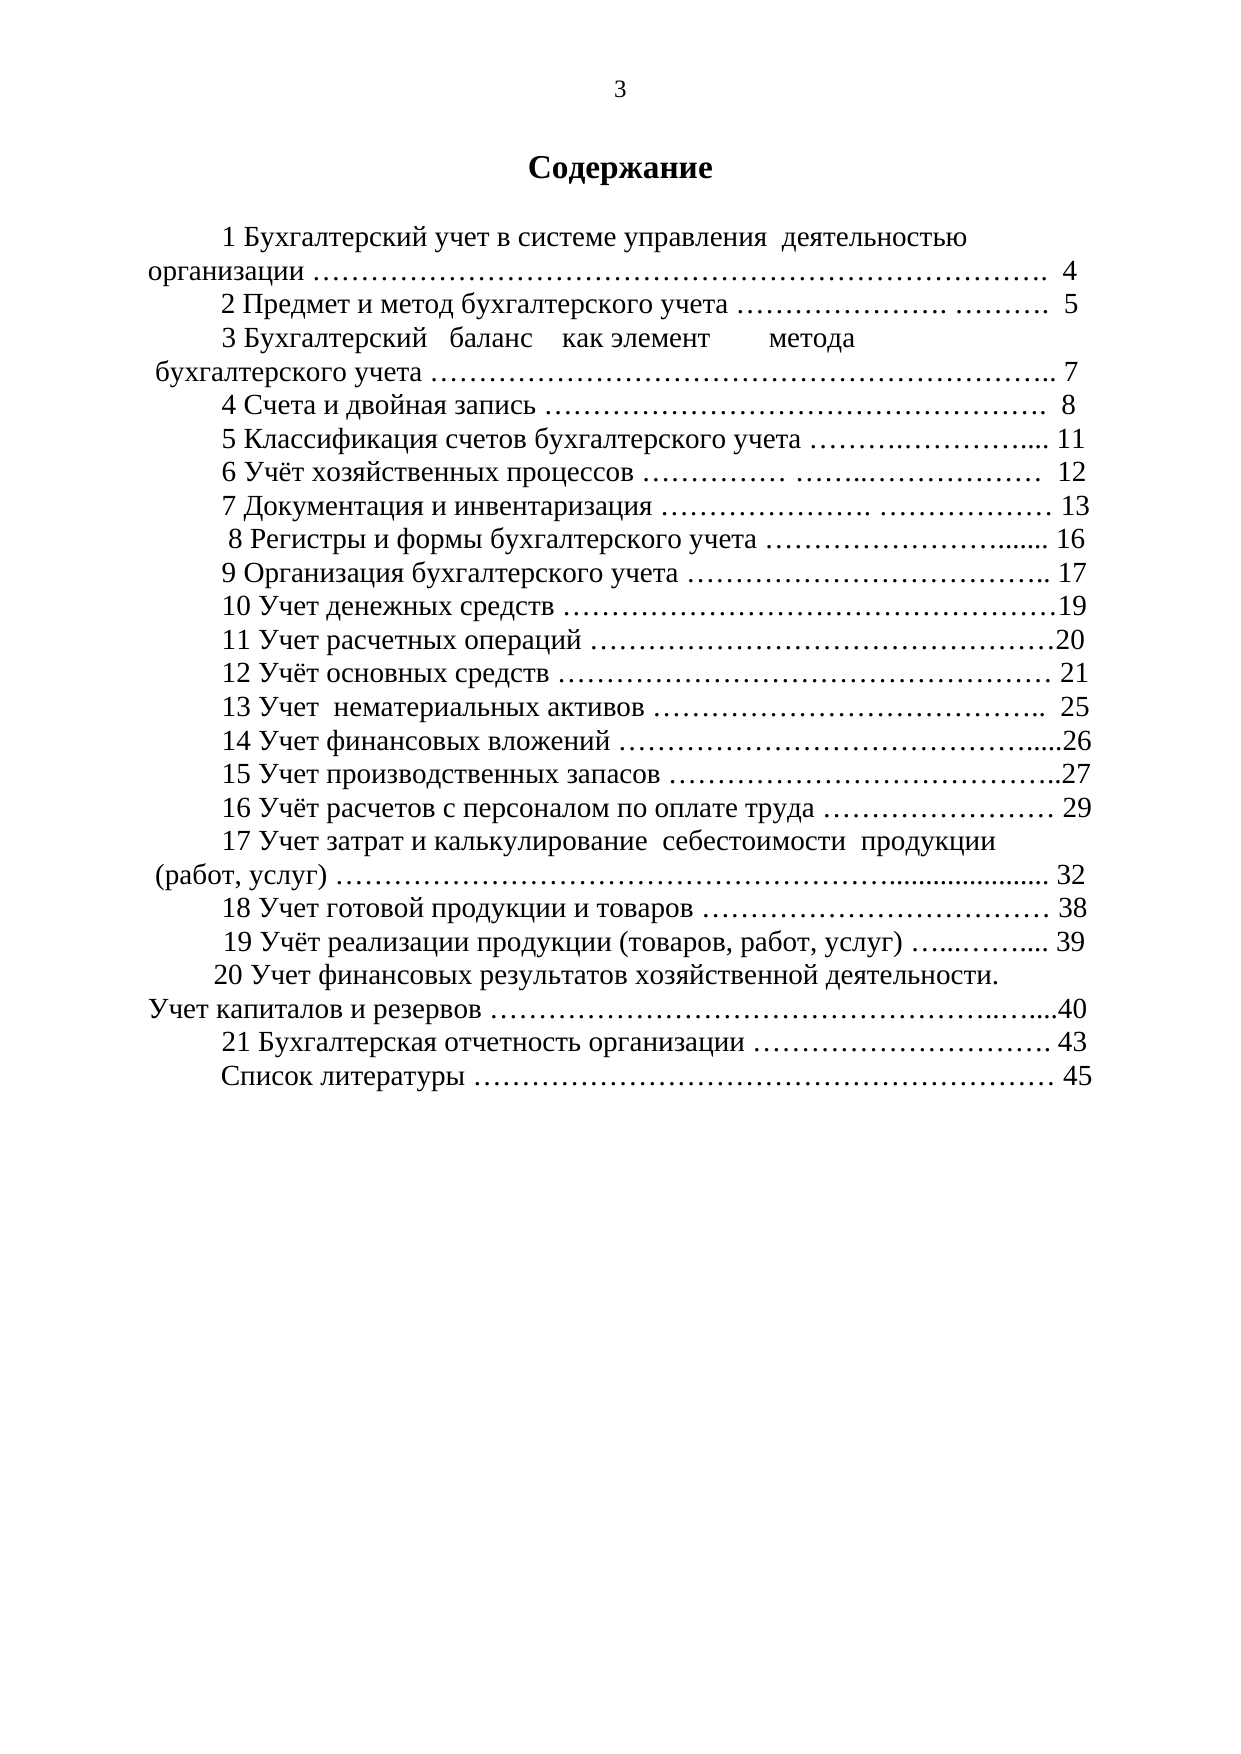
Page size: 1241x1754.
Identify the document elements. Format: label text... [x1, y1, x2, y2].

text Содержание [148, 148, 1092, 186]
text 10 Учет денежных средств ……………………………………………19 [148, 588, 1092, 622]
text 20 Учет финансовых результатов хозяйственной деятельности. [148, 957, 1092, 991]
text 17 Учет затрат и калькулирование себестоимости продукции [148, 823, 1092, 857]
text 19 Учёт реализации продукции (товаров, работ, услуг) …...…….... 39 [148, 924, 1092, 957]
text 5 Классификация счетов бухгалтерского учета ……….………….... 11 [148, 421, 1092, 454]
text 13 Учет нематериальных активов ………………………………….. 25 [148, 689, 1092, 723]
text 21 Бухгалтерская отчетность организации …………………………. 43 [148, 1024, 1092, 1058]
text 7 Документация и инвентаризация …………………. ……………… 13 [148, 488, 1092, 521]
text 4 Счета и двойная запись ……………………………………………. 8 [148, 387, 1092, 421]
text 16 Учёт расчетов с персоналом по оплате труда …………………… 29 [148, 790, 1092, 823]
text бухгалтерского учета ……………………………………………………….. 7 [148, 354, 1092, 387]
text 15 Учет производственных запасов …………………………………..27 [148, 756, 1092, 790]
text организации …………………………………………………………………. 4 [148, 253, 1092, 287]
text 3 Бухгалтерский баланс как элемент метода [148, 320, 1092, 354]
text 12 Учёт основных средств …………………………………………… 21 [148, 656, 1092, 689]
text Список литературы …………………………………………………… 45 [148, 1058, 1092, 1092]
text 1 Бухгалтерский учет в системе управления деятельностью [148, 219, 1092, 253]
text 11 Учет расчетных операций …………………………………………20 [148, 622, 1092, 656]
text 2 Предмет и метод бухгалтерского учета …………………. ………. 5 [148, 287, 1092, 320]
text 18 Учет готовой продукции и товаров ……………………………… 38 [148, 890, 1092, 924]
text 6 Учёт хозяйственных процессов …………… ……..……………… 12 [148, 454, 1092, 488]
text (работ, услуг) …………………………………………………...................... 32 [148, 857, 1092, 890]
text 14 Учет финансовых вложений …………………………………….....26 [148, 723, 1092, 756]
text 8 Регистры и формы бухгалтерского учета ……………………....... 16 [148, 521, 1092, 555]
text 9 Организация бухгалтерского учета ……………………………….. 17 [148, 555, 1092, 588]
text Учет капиталов и резервов ……………………………………………..…....40 [148, 991, 1092, 1024]
